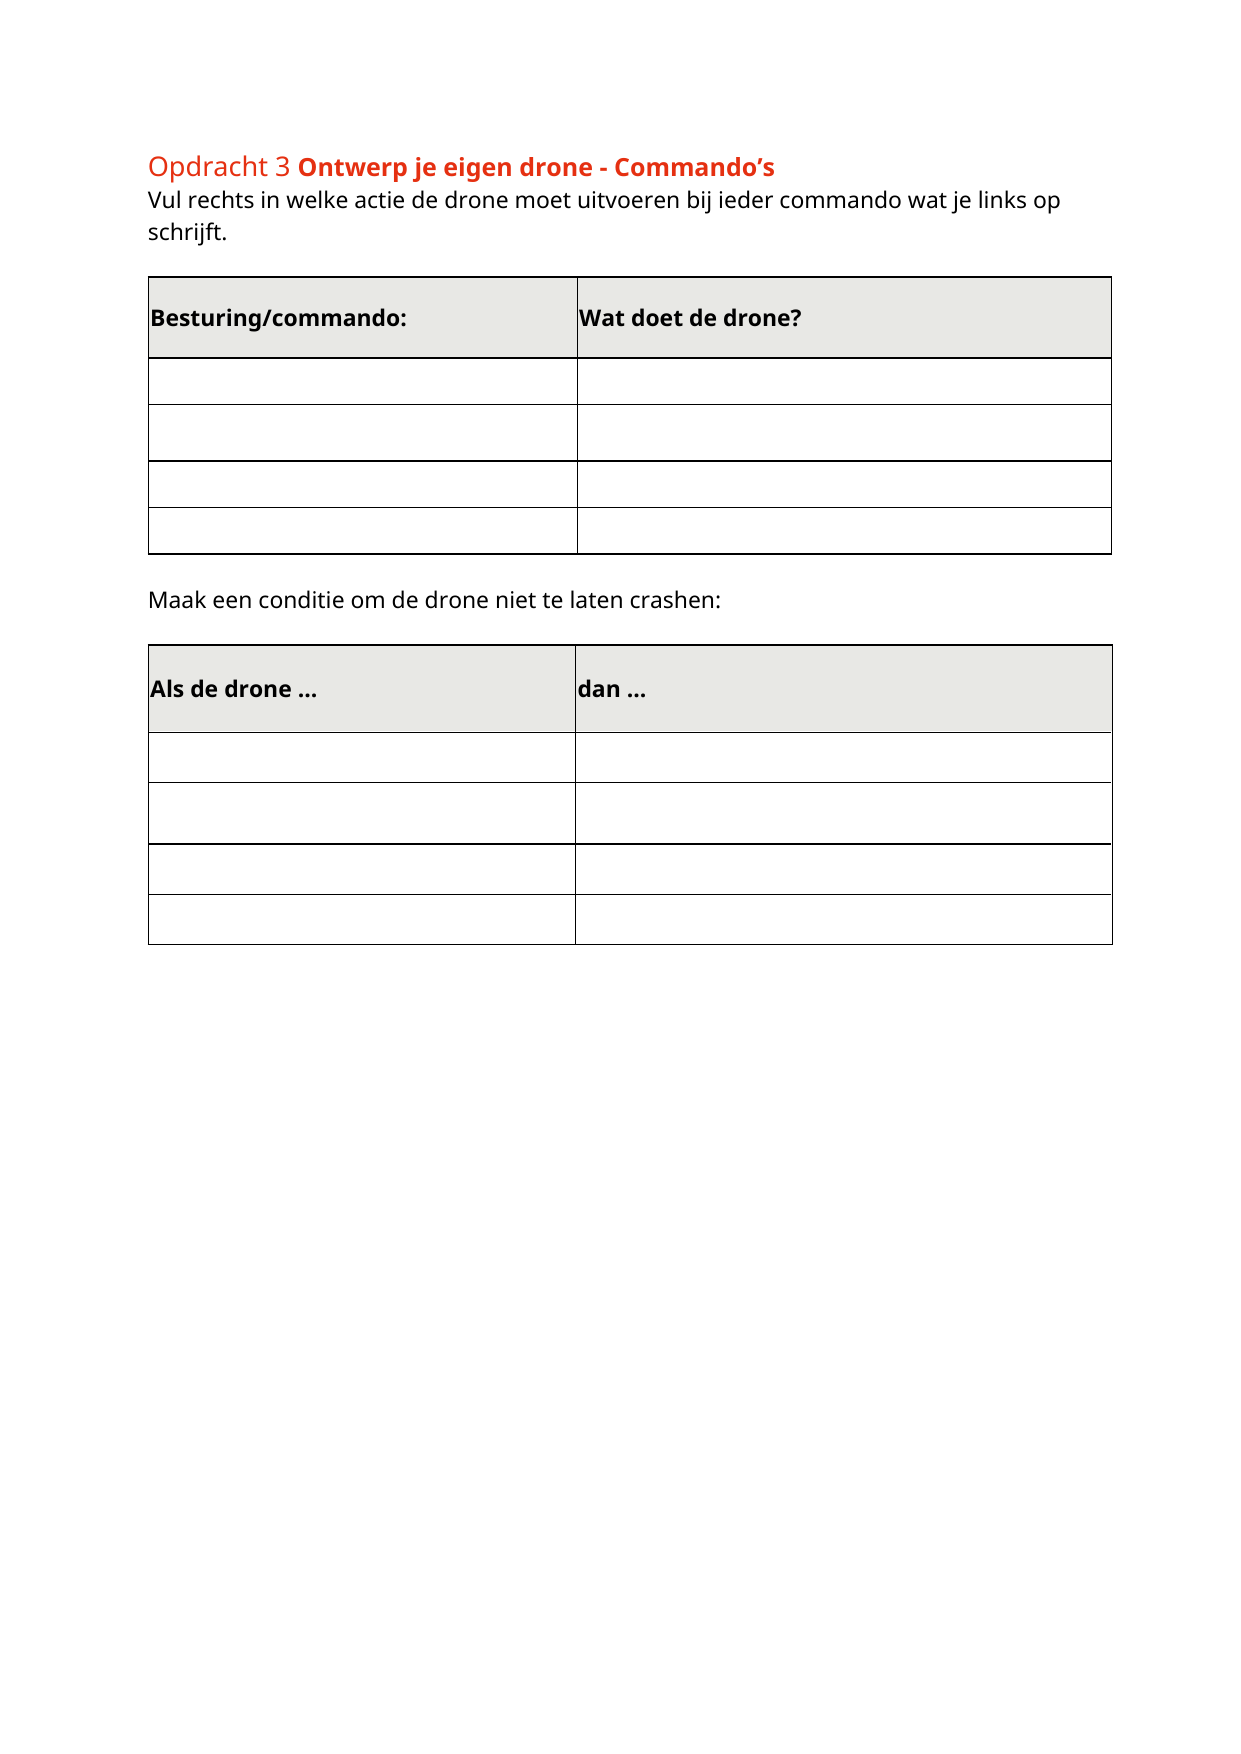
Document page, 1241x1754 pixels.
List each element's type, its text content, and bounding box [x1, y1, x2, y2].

table_header Wat doet de drone? [578, 278, 1111, 357]
table_cell [576, 894, 1112, 943]
table_header Als de drone ... [149, 646, 575, 731]
table_header dan ... [576, 646, 1112, 731]
table_cell [149, 845, 575, 893]
table_cell [149, 733, 575, 781]
table_cell [576, 731, 1112, 781]
table_cell [149, 405, 577, 460]
table_header Besturing/commando: [149, 278, 577, 357]
table_cell [578, 462, 1111, 507]
table_cell [149, 508, 577, 553]
table_cell [149, 895, 575, 943]
text Maak een conditie om de drone niet te laten crashen: [148, 584, 1093, 615]
table_cell [578, 508, 1111, 553]
table_cell [576, 781, 1112, 843]
table_cell [149, 359, 577, 403]
table_cell [149, 462, 577, 507]
text Opdracht 3 Ontwerp je eigen drone - Commando’s Vul rechts in welke actie de drone moet uitvoeren bij ieder commando wat je links op schrijft. [148, 148, 1093, 247]
table_cell [578, 405, 1111, 460]
table_cell [149, 783, 575, 843]
table_cell [578, 359, 1111, 403]
table_cell [576, 843, 1112, 893]
